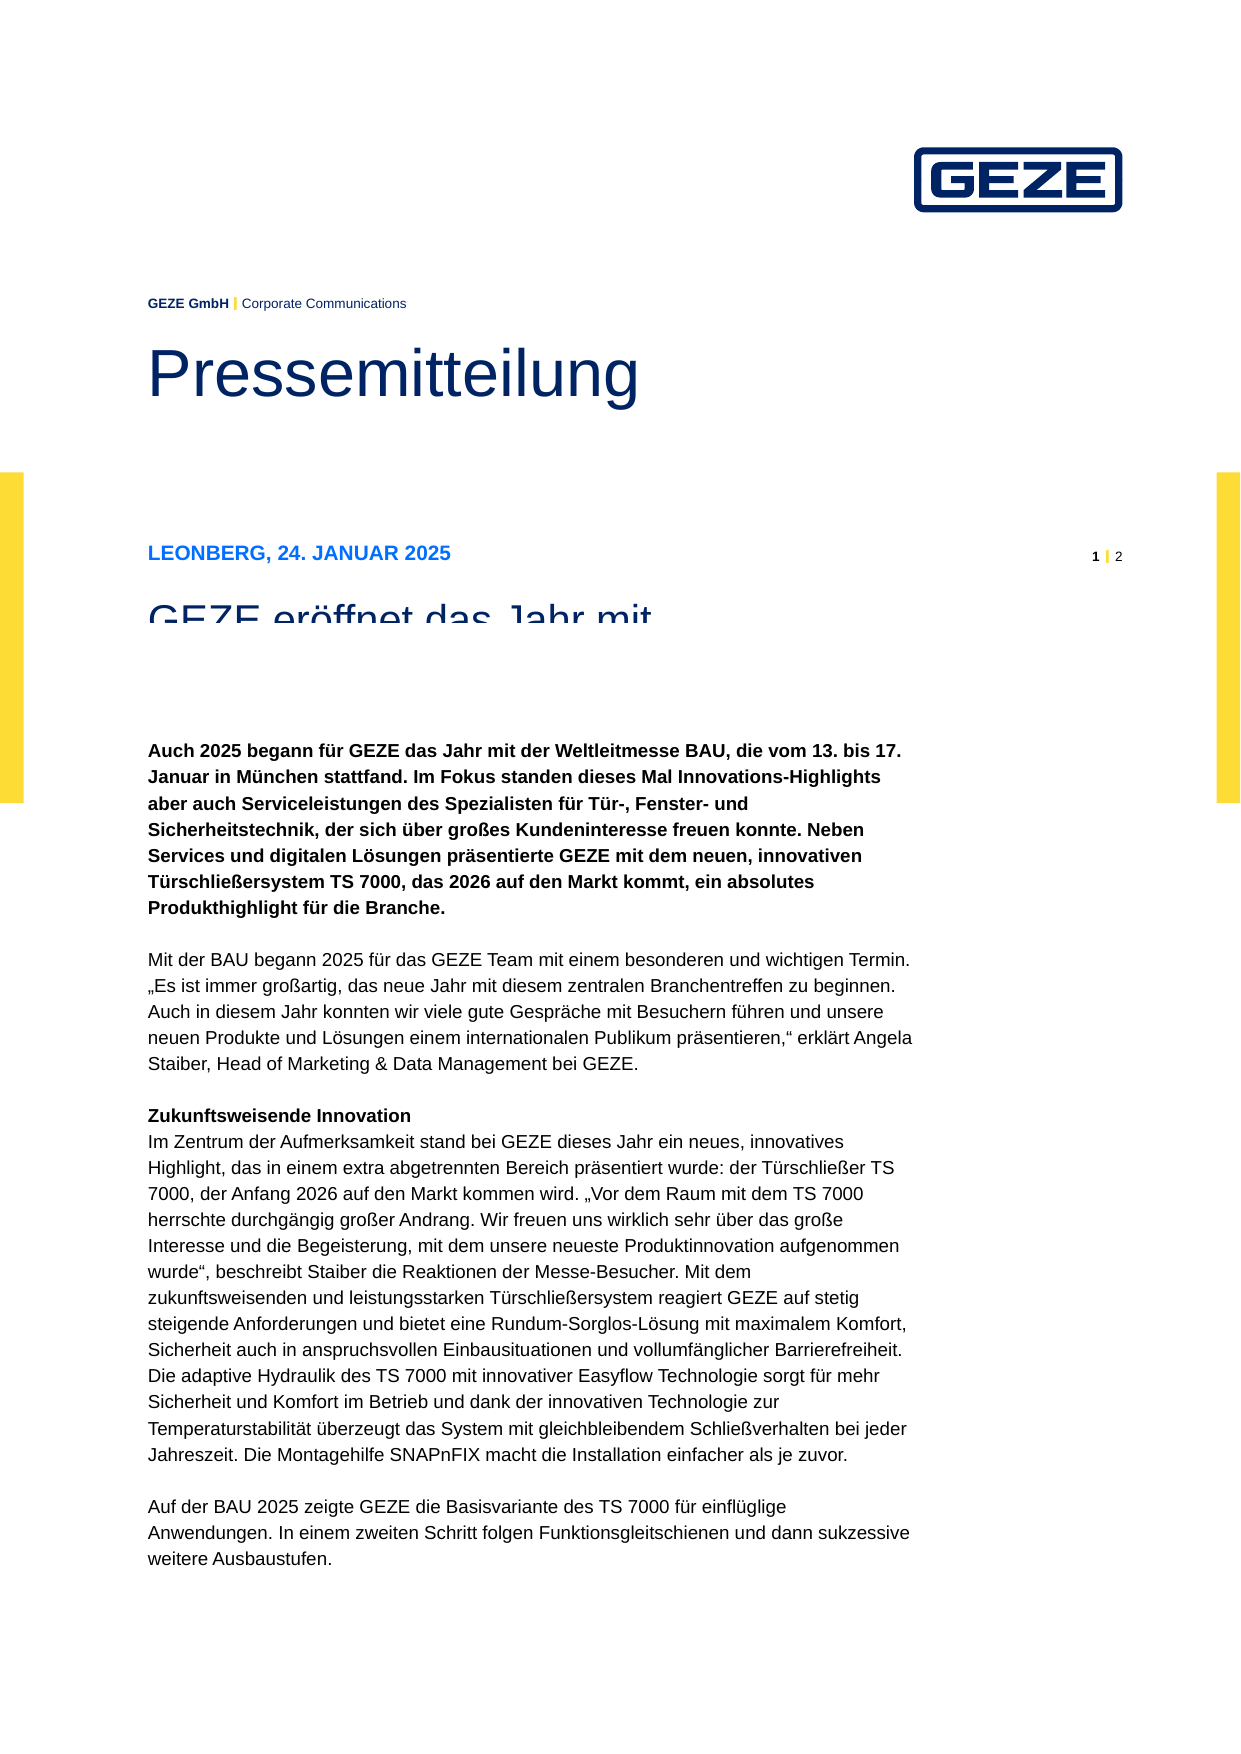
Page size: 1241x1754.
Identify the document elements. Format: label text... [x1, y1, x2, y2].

text Auch 2025 begann für GEZE das Jahr mit der Weltleitmesse BAU, die vom 13. bis 17. Januar in München stattfand. Im Fokus standen dieses Mal Innovations-Highlights aber auch Serviceleistungen des Spezialisten für Tür-, Fenster- und Sicherheitstechnik, der sich über großes Kundeninteresse freuen konnte. Neben Services und digitalen Lösungen präsentierte GEZE mit dem neuen, innovativen Türschließersystem TS 7000, das 2026 auf den Markt kommt, ein absolutes Produkthighlight für die Branche. [148, 736, 915, 918]
text Mit der BAU begann 2025 für das GEZE Team mit einem besonderen und wichtigen Termin. „Es ist immer großartig, das neue Jahr mit diesem zentralen Branchentreffen zu beginnen. Auch in diesem Jahr konnten wir viele gute Gespräche mit Besuchern führen und unsere neuen Produkte und Lösungen einem internationalen Publikum präsentieren,“ erklärt Angela Staiber, Head of Marketing & Data Management bei GEZE. [148, 944, 915, 1074]
text Auf der BAU 2025 zeigte GEZE die Basisvariante des TS 7000 für einflüglige Anwendungen. In einem zweiten Schritt folgen Funktionsgleitschienen und dann sukzessive weitere Ausbaustufen. [148, 1491, 915, 1569]
table_cell GEZE eröffnet das Jahr mit zukunftsweisendem Highlight [148, 568, 914, 736]
table_header Leonberg, [148, 538, 914, 567]
text Im Zentrum der Aufmerksamkeit stand bei GEZE dieses Jahr ein neues, innovatives Highlight, das in einem extra abgetrennten Bereich präsentiert wurde: der Türschließer TS 7000, der Anfang 2026 auf den Markt kommen wird. „Vor dem Raum mit dem TS 7000 herrschte durchgängig großer Andrang. Wir freuen uns wirklich sehr über das große Interesse und die Begeisterung, mit dem unsere neueste Produktinnovation aufgenommen wurde“, beschreibt Staiber die Reaktionen der Messe-Besucher. Mit dem zukunftsweisenden und leistungsstarken Türschließersystem reagiert GEZE auf stetig steigende Anforderungen und bietet eine Rundum-Sorglos-Lösung mit maximalem Komfort, Sicherheit auch in anspruchsvollen Einbausituationen und vollumfänglicher Barrierefreiheit. Die adaptive Hydraulik des TS 7000 mit innovativer Easyflow Technologie sorgt für mehr Sicherheit und Komfort im Betrieb und dank der innovativen Technologie zur Temperaturstabilität überzeugt das System mit gleichbleibendem Schließverhalten bei jeder Jahreszeit. Die Montagehilfe SNAPnFIX macht die Installation einfacher als je zuvor. [148, 1126, 915, 1465]
text Zukunftsweisende Innovation [148, 1100, 915, 1126]
